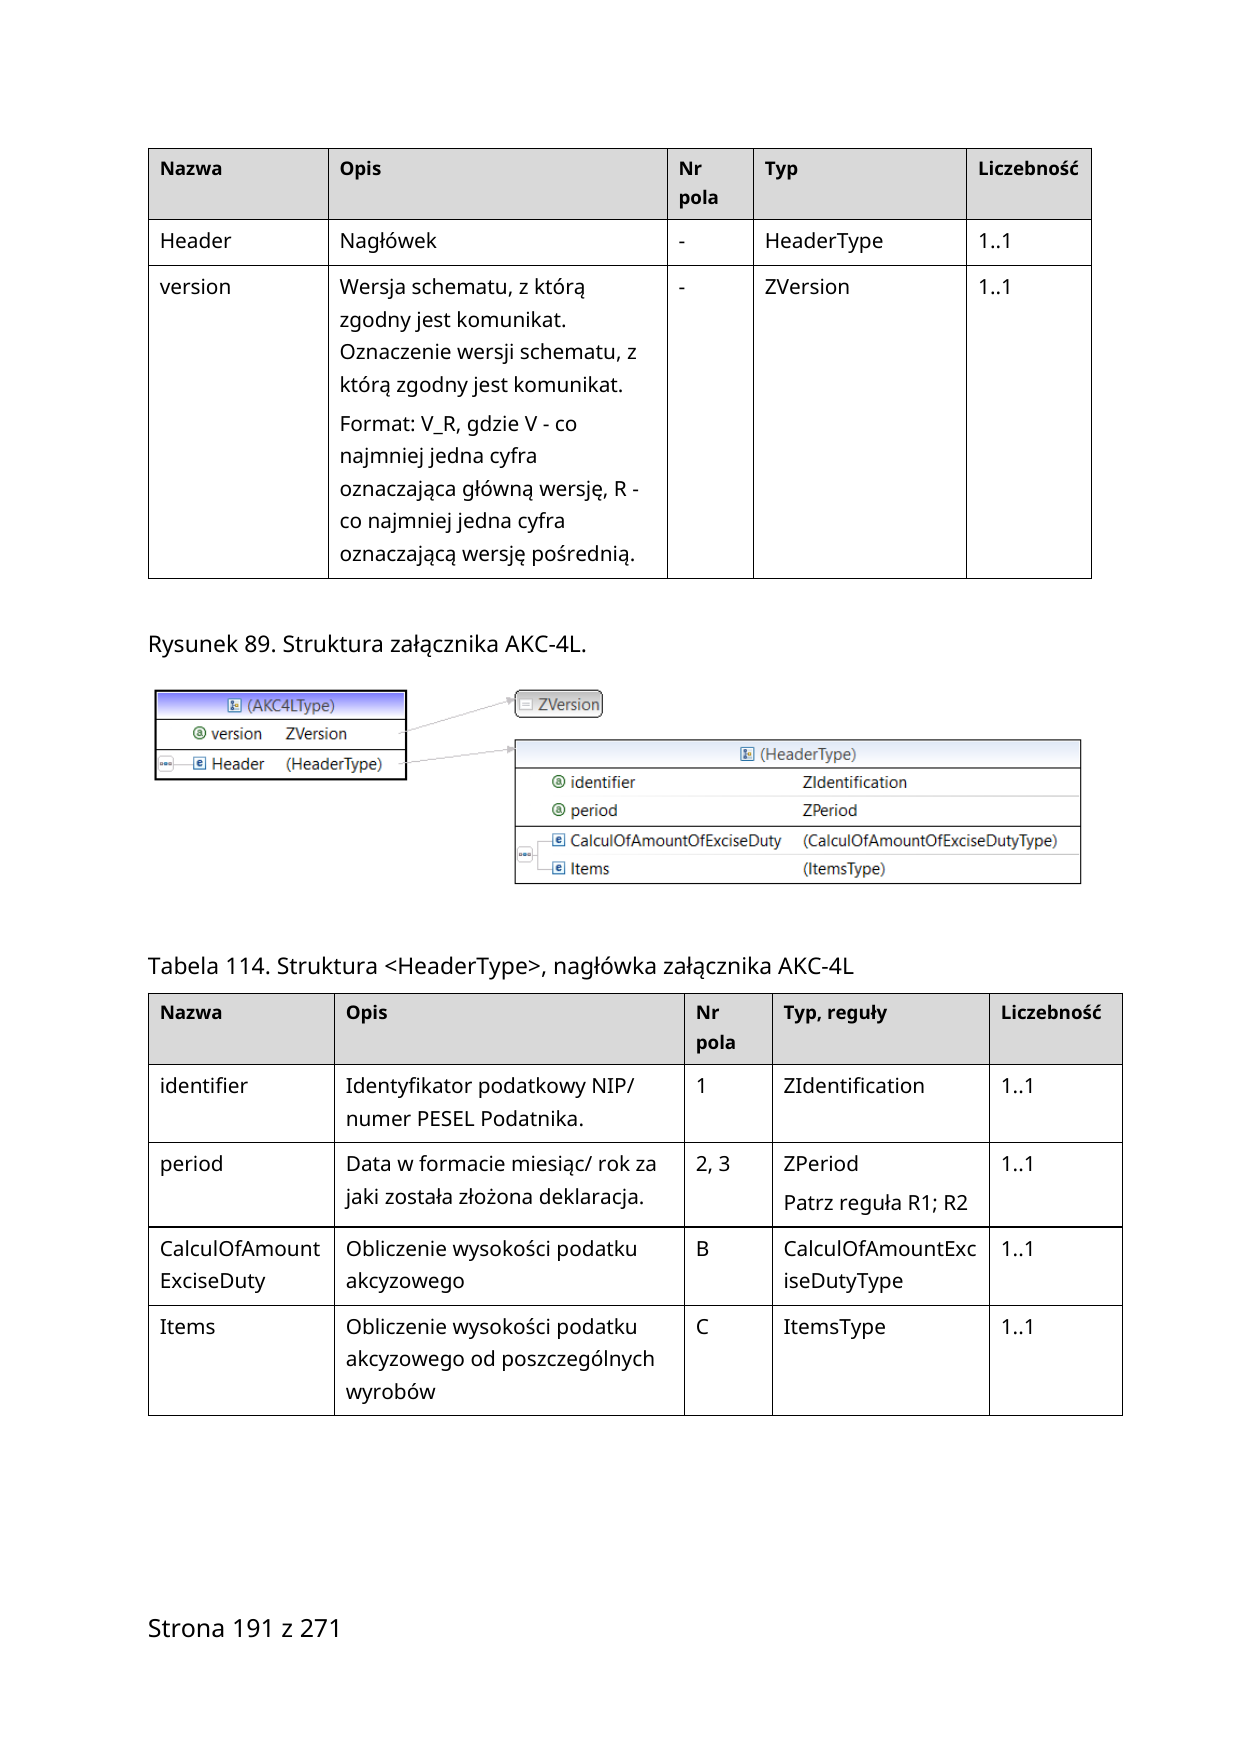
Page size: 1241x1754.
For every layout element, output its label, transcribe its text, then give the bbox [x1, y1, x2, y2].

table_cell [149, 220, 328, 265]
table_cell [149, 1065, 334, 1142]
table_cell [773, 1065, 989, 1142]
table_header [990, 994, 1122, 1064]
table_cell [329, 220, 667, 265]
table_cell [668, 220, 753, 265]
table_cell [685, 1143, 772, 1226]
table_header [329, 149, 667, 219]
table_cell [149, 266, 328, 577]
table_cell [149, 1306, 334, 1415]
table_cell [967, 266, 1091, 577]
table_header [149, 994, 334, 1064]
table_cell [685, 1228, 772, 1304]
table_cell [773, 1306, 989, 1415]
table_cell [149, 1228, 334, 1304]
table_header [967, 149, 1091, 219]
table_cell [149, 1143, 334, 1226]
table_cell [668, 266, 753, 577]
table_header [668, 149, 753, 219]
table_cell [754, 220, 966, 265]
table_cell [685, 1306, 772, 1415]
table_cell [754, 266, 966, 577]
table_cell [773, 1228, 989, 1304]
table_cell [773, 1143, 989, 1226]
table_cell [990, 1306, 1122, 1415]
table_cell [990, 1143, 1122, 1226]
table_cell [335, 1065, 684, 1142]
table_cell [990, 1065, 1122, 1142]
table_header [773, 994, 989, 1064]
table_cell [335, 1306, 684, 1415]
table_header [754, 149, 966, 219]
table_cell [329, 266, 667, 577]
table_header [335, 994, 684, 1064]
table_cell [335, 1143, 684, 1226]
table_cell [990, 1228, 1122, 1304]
picture [147, 681, 1092, 896]
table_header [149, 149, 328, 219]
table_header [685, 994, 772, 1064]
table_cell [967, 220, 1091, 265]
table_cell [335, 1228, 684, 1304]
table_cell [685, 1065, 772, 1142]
